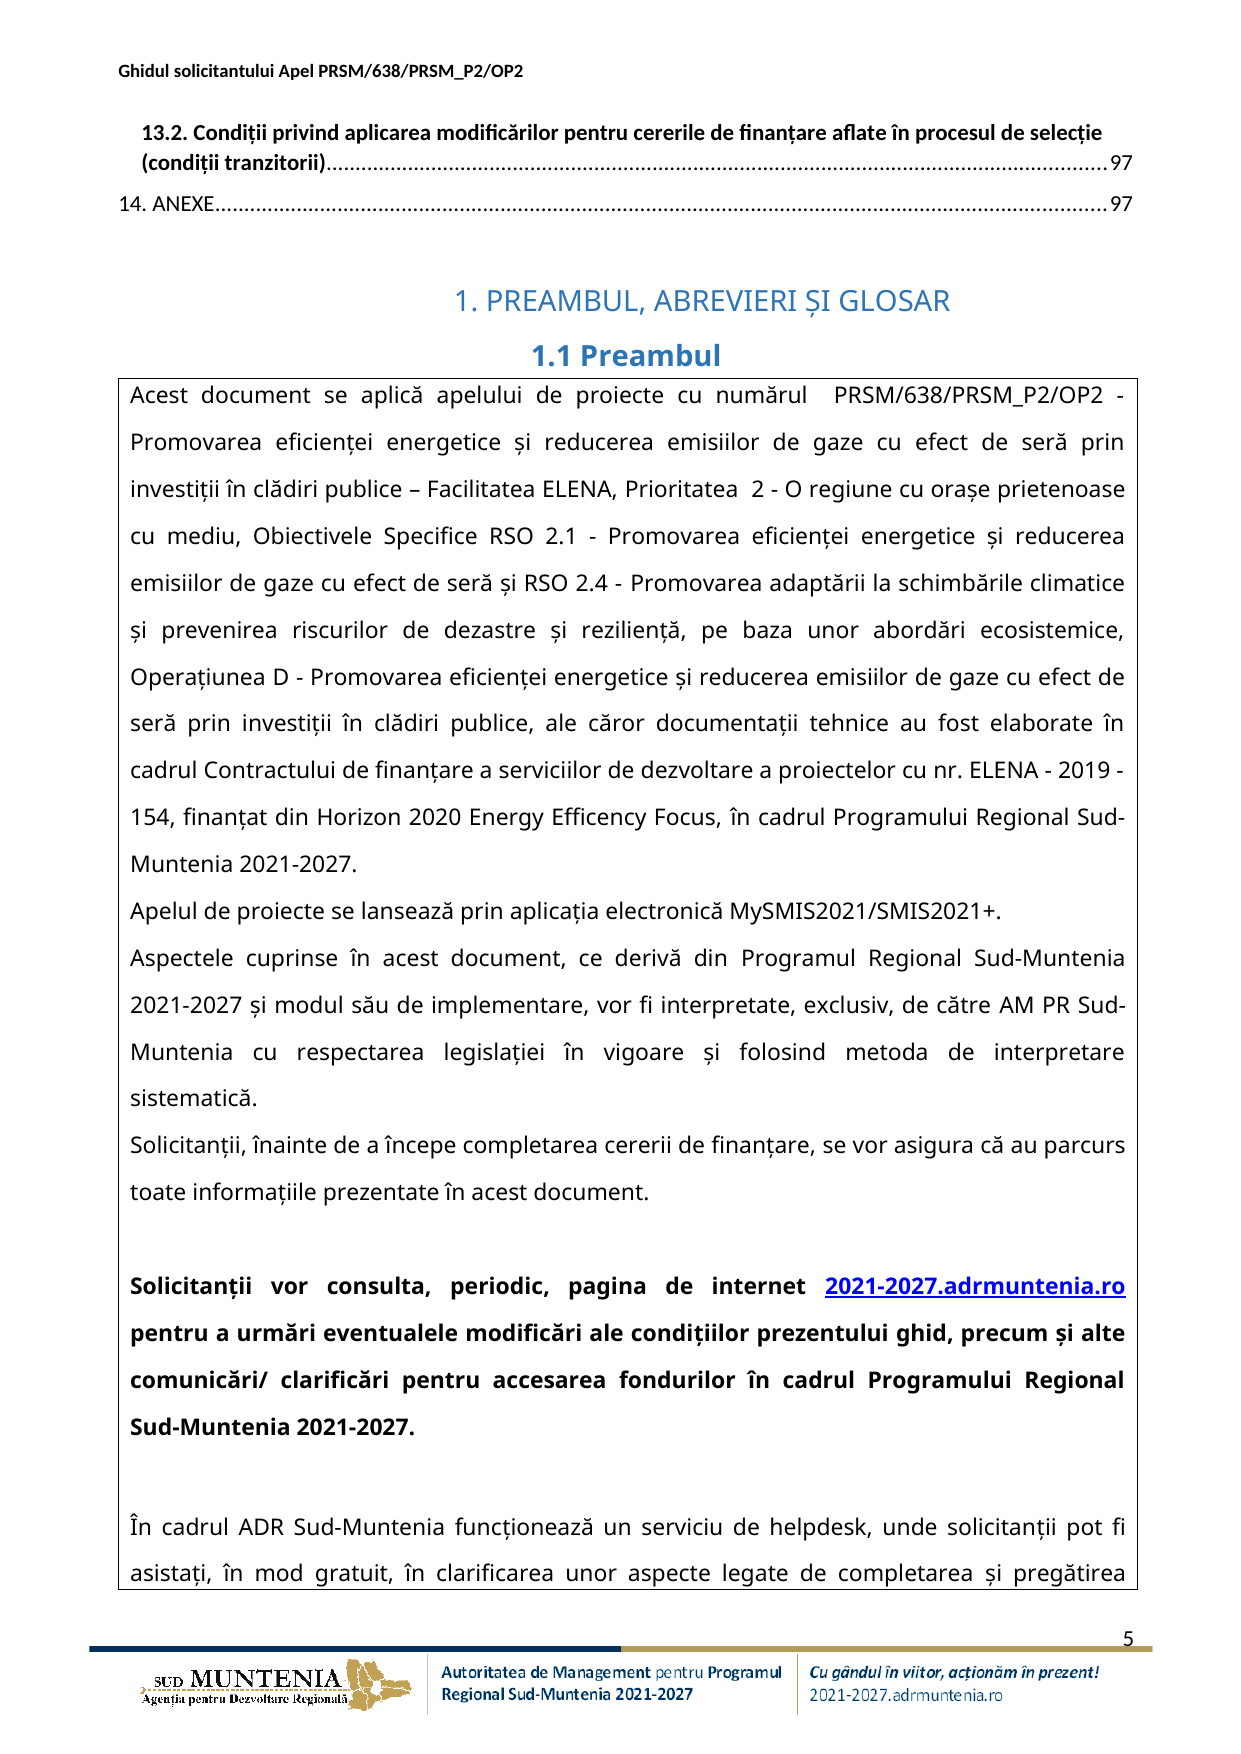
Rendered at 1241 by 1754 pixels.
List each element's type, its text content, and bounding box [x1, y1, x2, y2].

picture [89, 1646, 1153, 1715]
subtitle 1.1 Preambul [118, 335, 1134, 375]
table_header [119, 379, 1137, 1588]
text 1. PREAMBUL, ABREVIERI ȘI GLOSAR [118, 280, 1134, 320]
